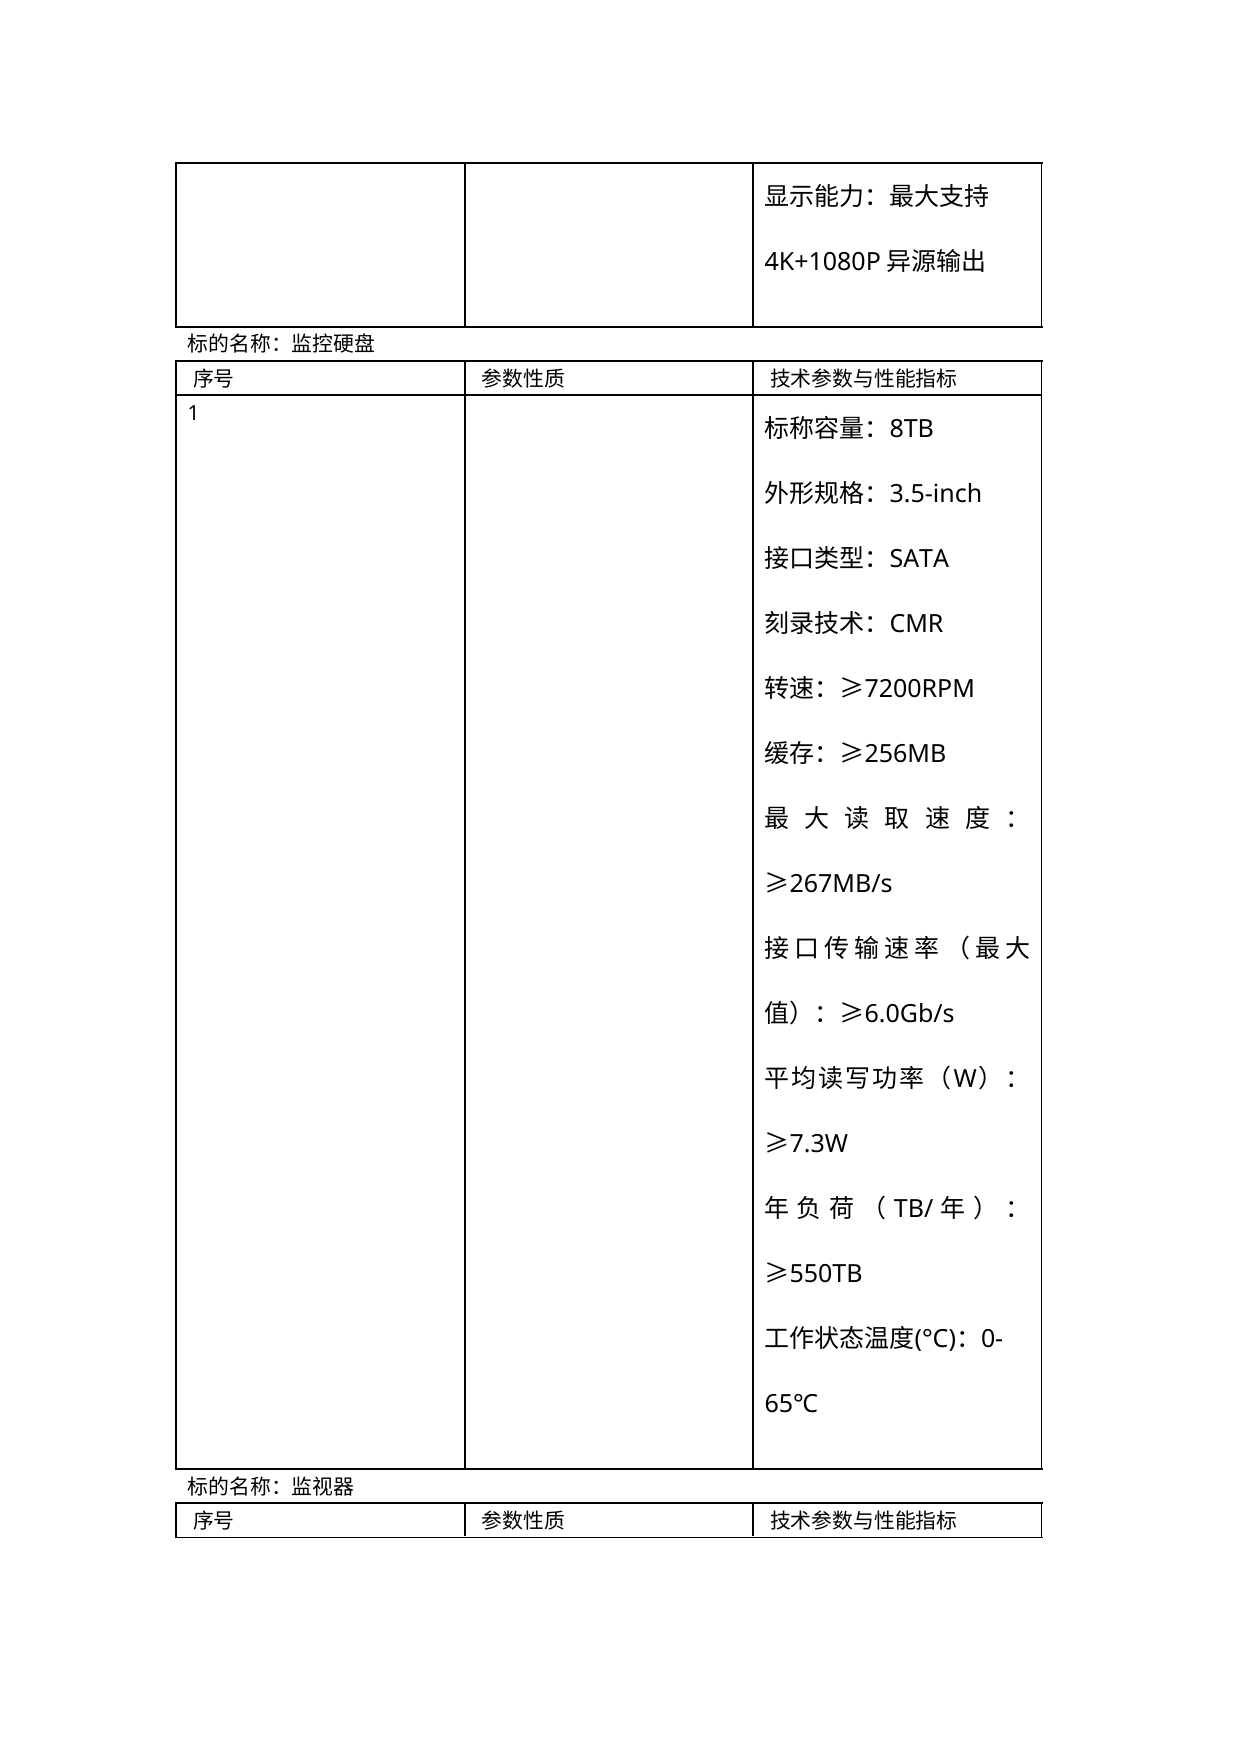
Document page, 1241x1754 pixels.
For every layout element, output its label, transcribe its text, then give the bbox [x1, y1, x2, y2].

table_cell [466, 396, 752, 1468]
table_cell [466, 164, 752, 326]
table_cell 1 [177, 164, 464, 326]
text 标的名称：监视器 [187, 1470, 1053, 1502]
table_cell 1 [177, 396, 464, 1468]
table_header 序号 [177, 362, 464, 394]
table_header 序号 [177, 1504, 464, 1536]
table_cell 标称容量：8TB 外形规格：3.5-inch 接口类型：SATA 刻录技术：CMR 转速：≥7200RPM 缓存：≥256MB 最大读取速度：≥267MB/s 接口传输速率（最大值）：≥6.0Gb/s 平均读写功率（W）：≥7.3W 年负荷（TB/年）：≥550TB 工作状态温度(°C)：0-65℃ [754, 396, 1041, 1468]
table_header 参数性质 [466, 362, 752, 394]
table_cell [754, 164, 1041, 326]
table_header 参数性质 [466, 1504, 752, 1536]
table_header 技术参数与性能指标 [754, 1504, 1041, 1536]
text 标的名称：监控硬盘 [187, 328, 1053, 360]
table_header 技术参数与性能指标 [754, 362, 1041, 394]
